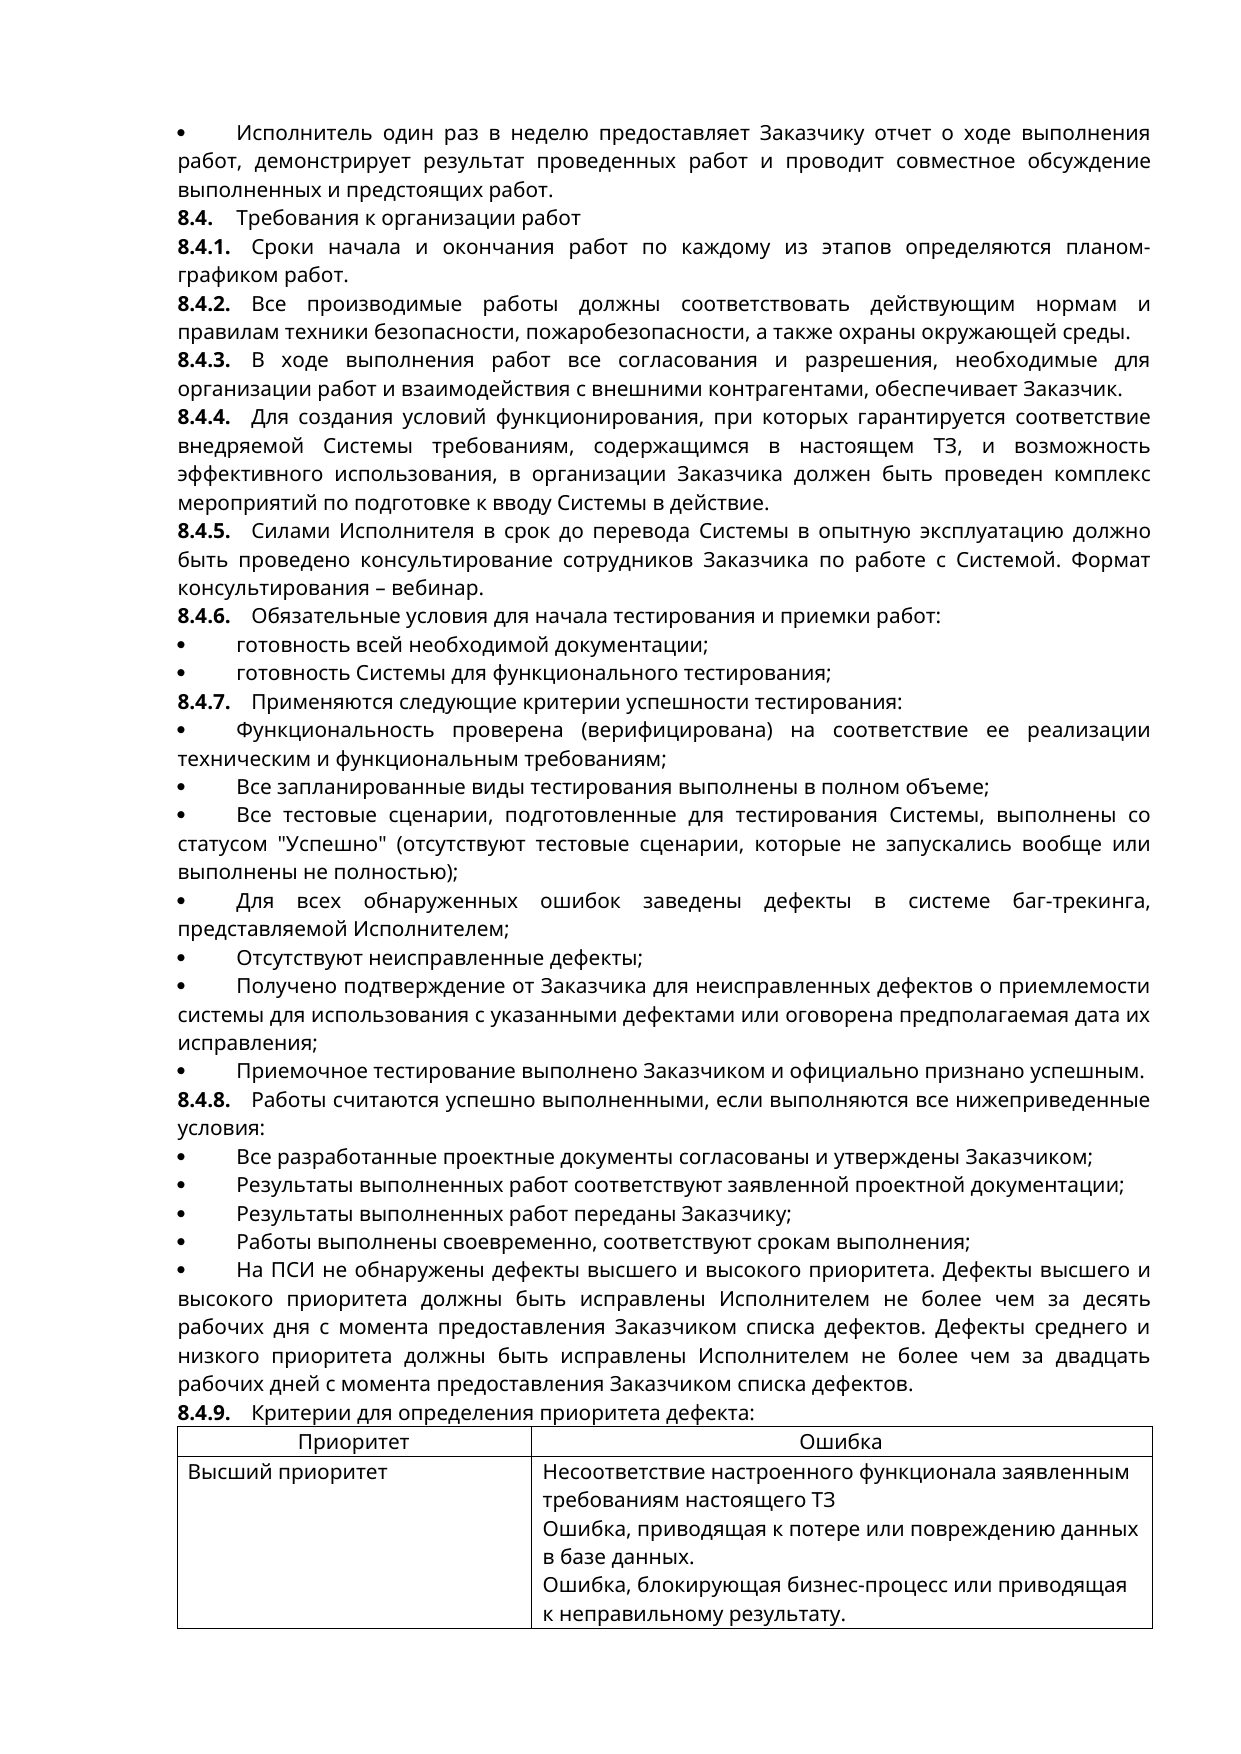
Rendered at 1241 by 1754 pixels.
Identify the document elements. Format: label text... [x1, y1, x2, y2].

list На ПСИ не обнаружены дефекты высшего и высокого приоритета. Дефекты высшего и высокого приоритета должны быть исправлены Исполнителем не более чем за десять рабочих дня с момента предоставления Заказчиком списка дефектов. Дефекты среднего и низкого приоритета должны быть исправлены Исполнителем не более чем за двадцать рабочих дней с момента предоставления Заказчиком списка дефектов. [177, 1256, 1152, 1398]
list Для создания условий функционирования, при которых гарантируется соответствие внедряемой Системы требованиям, содержащимся в настоящем ТЗ, и возможность эффективного использования, в организации Заказчика должен быть проведен комплекс мероприятий по подготовке к вводу Системы в действие. [177, 402, 1152, 516]
list Все производимые работы должны соответствовать действующим нормам и правилам техники безопасности, пожаробезопасности, а также охраны окружающей среды. [177, 289, 1152, 346]
list Приемочное тестирование выполнено Заказчиком и официально признано успешным. [177, 1057, 1152, 1085]
list Исполнитель один раз в неделю предоставляет Заказчику отчет о ходе выполнения работ, демонстрирует результат проведенных работ и проводит совместное обсуждение выполненных и предстоящих работ. [177, 118, 1152, 203]
list Результаты выполненных работ переданы Заказчику; [177, 1199, 1152, 1227]
list Сроки начала и окончания работ по каждому из этапов определяются планом-графиком работ. [177, 232, 1152, 289]
list Силами Исполнителя в срок до перевода Системы в опытную эксплуатацию должно быть проведено консультирование сотрудников Заказчика по работе с Системой. Формат консультирования – вебинар. [177, 516, 1152, 602]
list Получено подтверждение от Заказчика для неисправленных дефектов о приемлемости системы для использования с указанными дефектами или оговорена предполагаемая дата их исправления; [177, 971, 1152, 1057]
list Обязательные условия для начала тестирования и приемки работ: [177, 602, 1152, 630]
list Для всех обнаруженных ошибок заведены дефекты в системе баг-трекинга, представляемой Исполнителем; [177, 886, 1152, 943]
list Все разработанные проектные документы согласованы и утверждены Заказчиком; [177, 1142, 1152, 1170]
list В ходе выполнения работ все согласования и разрешения, необходимые для организации работ и взаимодействия с внешними контрагентами, обеспечивает Заказчик. [177, 346, 1152, 402]
list готовность Системы для функционального тестирования; [177, 658, 1152, 687]
table_header Ошибка [532, 1427, 1152, 1456]
list Все тестовые сценарии, подготовленные для тестирования Системы, выполнены со статусом "Успешно" (отсутствуют тестовые сценарии, которые не запускались вообще или выполнены не полностью); [177, 801, 1152, 886]
list Применяются следующие критерии успешности тестирования: [177, 687, 1152, 715]
list Отсутствуют неисправленные дефекты; [177, 943, 1152, 971]
list Работы считаются успешно выполненными, если выполняются все нижеприведенные условия: [177, 1085, 1152, 1142]
list Требования к организации работ [177, 203, 1152, 232]
list Все запланированные виды тестирования выполнены в полном объеме; [177, 772, 1152, 801]
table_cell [532, 1457, 1152, 1627]
table_cell Высший приоритет [178, 1457, 531, 1627]
table_header Приоритет [178, 1427, 531, 1456]
list Результаты выполненных работ соответствуют заявленной проектной документации; [177, 1170, 1152, 1199]
list Функциональность проверена (верифицирована) на соответствие ее реализации техническим и функциональным требованиям; [177, 715, 1152, 772]
list готовность всей необходимой документации; [177, 630, 1152, 658]
list Работы выполнены своевременно, соответствуют срокам выполнения; [177, 1227, 1152, 1256]
list Критерии для определения приоритета дефекта: [177, 1398, 1152, 1426]
